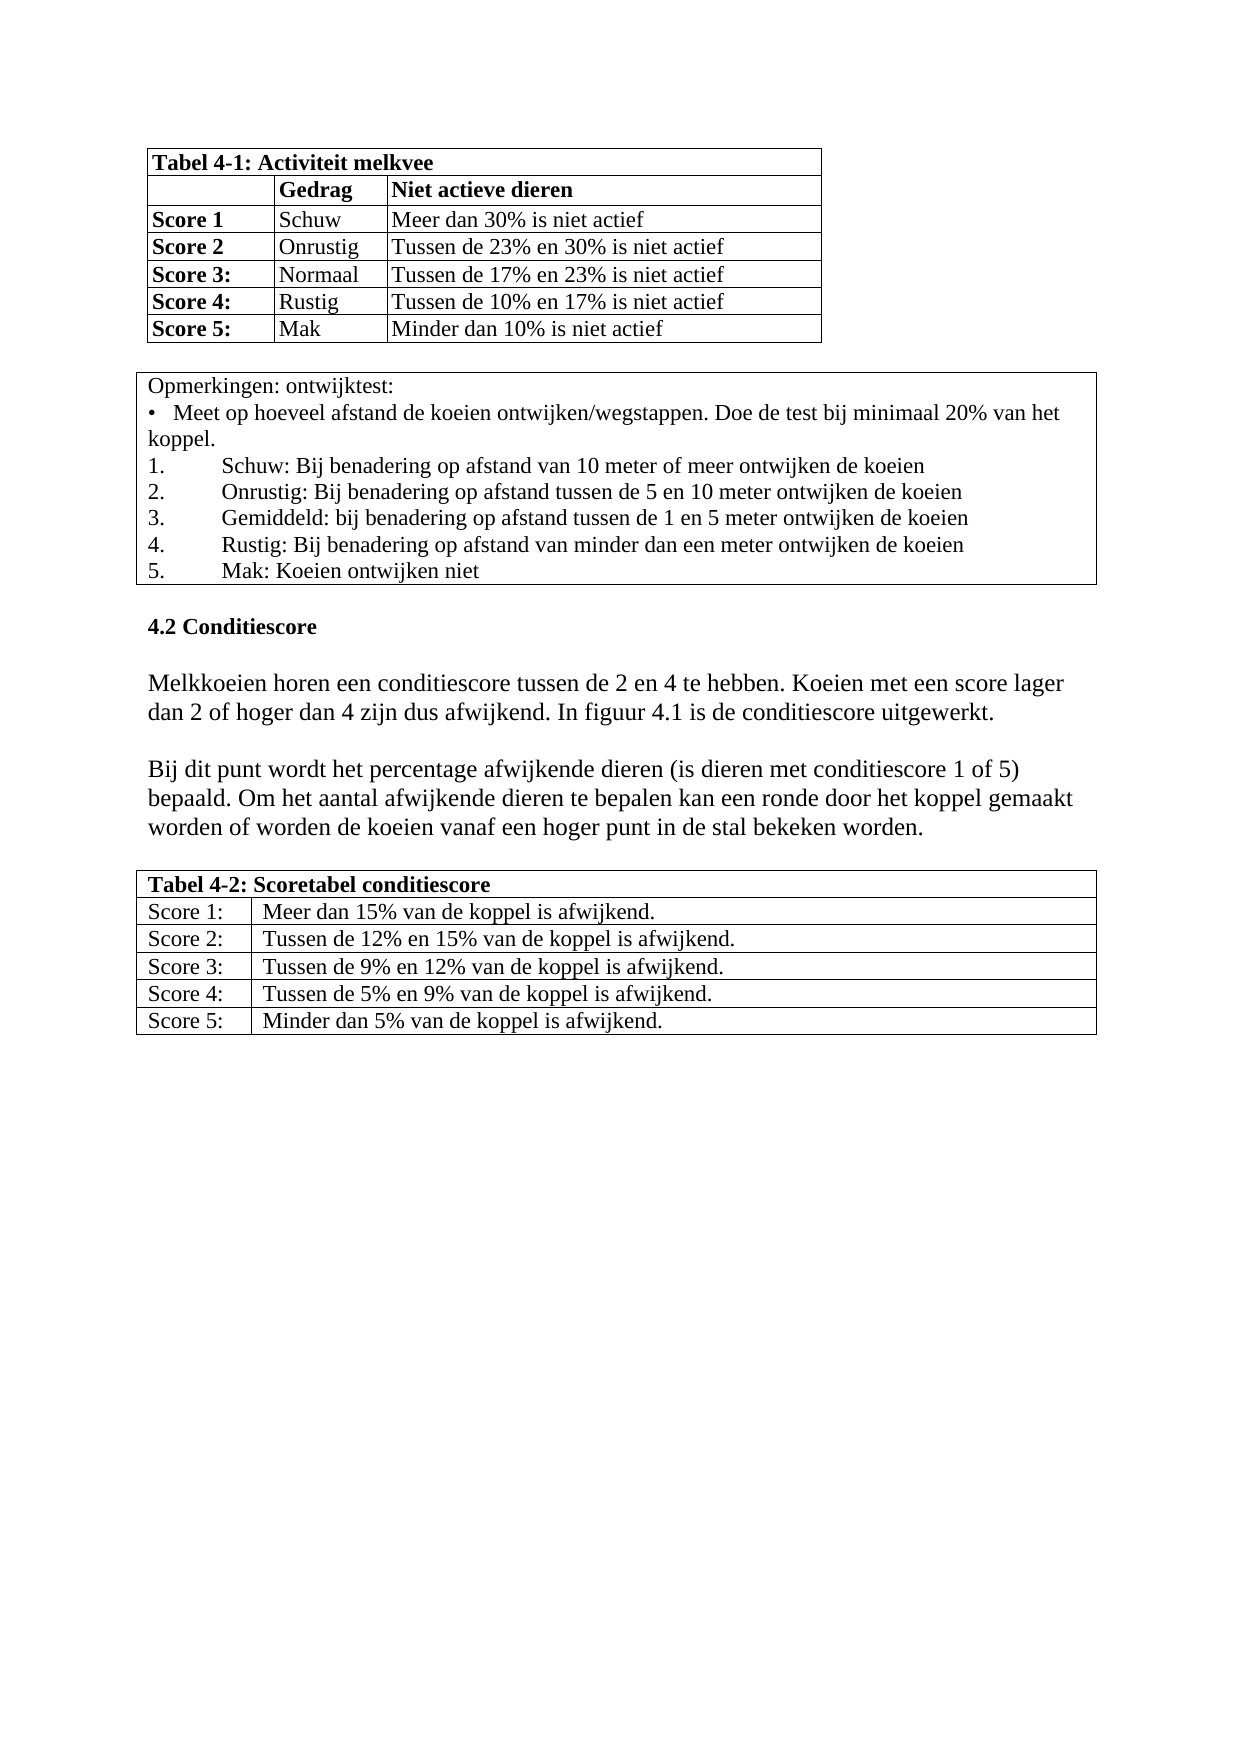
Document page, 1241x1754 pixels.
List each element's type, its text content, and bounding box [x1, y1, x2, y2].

table_cell Score 4: [137, 980, 251, 1007]
table_cell Tussen de 10% en 17% is niet actief [388, 288, 821, 314]
table_header Opmerkingen: ontwijktest: • Meet op hoeveel afstand de koeien ontwijken/wegstappen. Doe de test bij minimaal 20% van het koppel. 1. Schuw: Bij benadering op afstand van 10 meter of meer ontwijken de koeien 2. Onrustig: Bij benadering op afstand tussen de 5 en 10 meter ontwijken de koeien 3. Gemiddeld: bij benadering op afstand tussen de 1 en 5 meter ontwijken de koeien 4. Rustig: Bij benadering op afstand van minder dan een meter ontwijken de koeien 5. Mak: Koeien ontwijken niet [137, 373, 1096, 583]
table_header Tabel 4-1: Activiteit melkvee [148, 149, 821, 175]
table_cell Score 1: [137, 898, 251, 924]
text Bij dit punt wordt het percentage afwijkende dieren (is dieren met conditiescore 1 of 5) bepaald. Om het aantal afwijkende dieren te bepalen kan een ronde door het koppel gemaakt worden of worden de koeien vanaf een hoger punt in de stal bekeken worden. [148, 754, 1093, 841]
table_cell Score 2: [137, 925, 251, 952]
table_cell Score 5: [148, 315, 274, 342]
table_cell Score 3: [137, 953, 251, 979]
table_cell Onrustig [275, 233, 387, 259]
table_cell Score 2 [148, 233, 274, 259]
table_cell Tussen de 12% en 15% van de koppel is afwijkend. [252, 925, 1096, 952]
table_cell Score 4: [148, 288, 274, 314]
table_cell Tussen de 23% en 30% is niet actief [388, 233, 821, 259]
text 4.2 Conditiescore [148, 613, 1093, 639]
table_cell Gedrag [275, 176, 387, 205]
table_cell Meer dan 15% van de koppel is afwijkend. [252, 898, 1096, 924]
table_cell Niet actieve dieren [388, 176, 821, 205]
table_cell [148, 176, 274, 205]
table_cell Minder dan 10% is niet actief [388, 315, 821, 342]
table_cell Score 1 [148, 206, 274, 232]
table_cell Mak [275, 315, 387, 342]
table_cell Meer dan 30% is niet actief [388, 206, 821, 232]
table_cell Score 3: [148, 261, 274, 287]
table_cell Schuw [275, 206, 387, 232]
table_cell Tussen de 5% en 9% van de koppel is afwijkend. [252, 980, 1096, 1007]
table_cell Tussen de 9% en 12% van de koppel is afwijkend. [252, 953, 1096, 979]
table_cell Normaal [275, 261, 387, 287]
table_header Tabel 4-2: Scoretabel conditiescore [137, 871, 1096, 897]
text Melkkoeien horen een conditiescore tussen de 2 en 4 te hebben. Koeien met een score lager dan 2 of hoger dan 4 zijn dus afwijkend. In figuur 4.1 is de conditiescore uitgewerkt. [148, 668, 1093, 726]
table_cell Rustig [275, 288, 387, 314]
table_cell Score 5: [137, 1008, 251, 1034]
table_cell Minder dan 5% van de koppel is afwijkend. [252, 1008, 1096, 1034]
table_cell Tussen de 17% en 23% is niet actief [388, 261, 821, 287]
